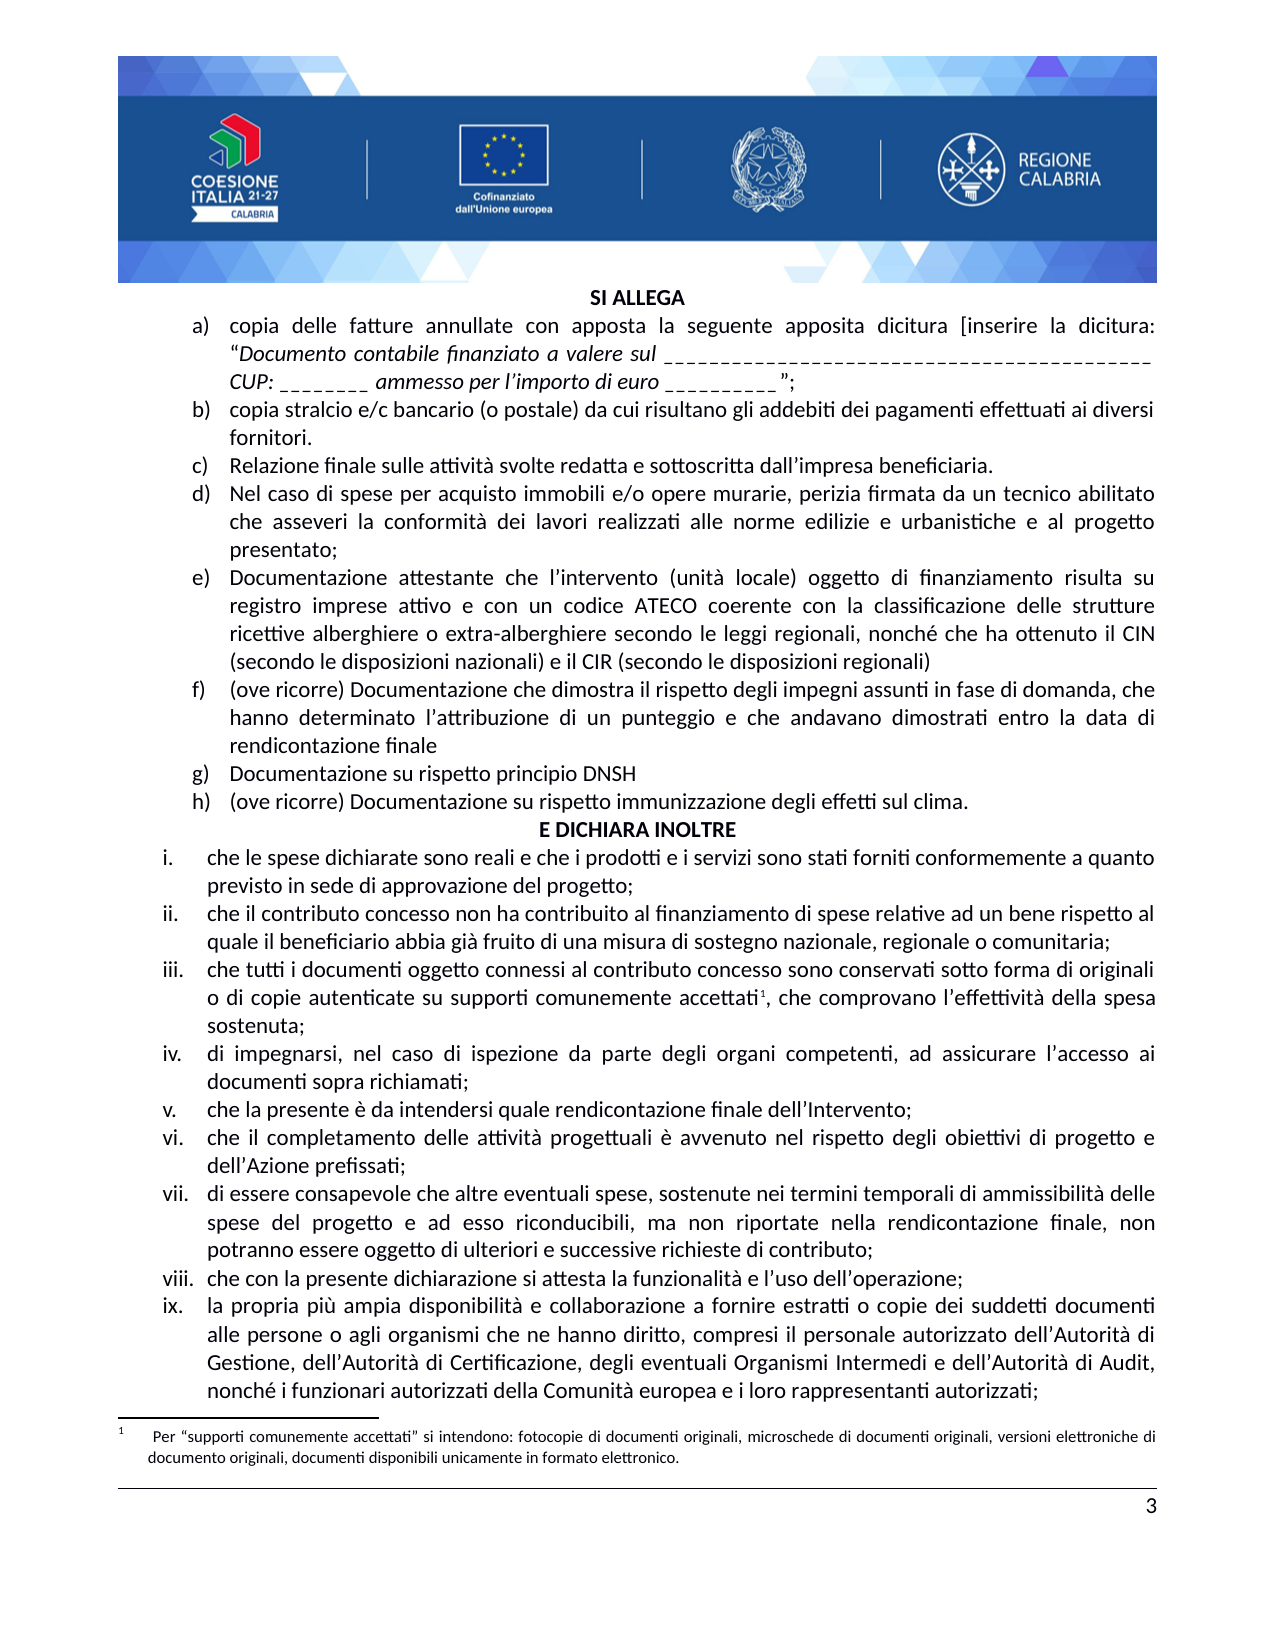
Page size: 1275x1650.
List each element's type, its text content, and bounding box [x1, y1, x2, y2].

list di essere consapevole che altre eventuali spese, sostenute nei termini temporali di ammissibilità delle spese del progetto e ad esso riconducibili, ma non riportate nella rendicontazione finale, non potranno essere oggetto di ulteriori e successive richieste di contributo; [162, 1179, 1157, 1264]
text E DICHIARA INOLTRE [118, 815, 1157, 843]
list Documentazione attestante che l’intervento (unità locale) oggetto di finanziamento risulta su registro imprese attivo e con un codice ATECO coerente con la classificazione delle strutture ricettive alberghiere o extra-alberghiere secondo le leggi regionali, nonché che ha ottenuto il CIN (secondo le disposizioni nazionali) e il CIR (secondo le disposizioni regionali) [192, 563, 1157, 675]
list di impegnarsi, nel caso di ispezione da parte degli organi competenti, ad assicurare l’accesso ai documenti sopra richiamati; [162, 1039, 1157, 1096]
picture [118, 56, 1157, 283]
list Relazione finale sulle attività svolte redatta e sottoscritta dall’impresa beneficiaria. [192, 451, 1157, 479]
list Nel caso di spese per acquisto immobili e/o opere murarie, perizia firmata da un tecnico abilitato che asseveri la conformità dei lavori realizzati alle norme edilizie e urbanistiche e al progetto presentato; [192, 479, 1157, 563]
list copia stralcio e/c bancario (o postale) da cui risultano gli addebiti dei pagamenti effettuati ai diversi fornitori. [192, 395, 1157, 451]
list (ove ricorre) Documentazione che dimostra il rispetto degli impegni assunti in fase di domanda, che hanno determinato l’attribuzione di un punteggio e che andavano dimostrati entro la data di rendicontazione finale [192, 675, 1157, 759]
list che le spese dichiarate sono reali e che i prodotti e i servizi sono stati forniti conformemente a quanto previsto in sede di approvazione del progetto; [162, 843, 1157, 899]
list che il contributo concesso non ha contribuito al finanziamento di spese relative ad un bene rispetto al quale il beneficiario abbia già fruito di una misura di sostegno nazionale, regionale o comunitaria; [162, 899, 1157, 955]
list che tutti i documenti oggetto connessi al contributo concesso sono conservati sotto forma di originali o di copie autenticate su supporti comunemente accettati, che comprovano l’effettività della spesa sostenuta; [162, 955, 1157, 1039]
list copia delle fatture annullate con apposta la seguente apposita dicitura [inserire la dicitura: “Documento contabile finanziato a valere sul ___________________________________________ CUP: ________ ammesso per l’importo di euro __________”; [192, 311, 1157, 395]
list (ove ricorre) Documentazione su rispetto immunizzazione degli effetti sul clima. [192, 787, 1157, 815]
list la propria più ampia disponibilità e collaborazione a fornire estratti o copie dei suddetti documenti alle persone o agli organismi che ne hanno diritto, compresi il personale autorizzato dell’Autorità di Gestione, dell’Autorità di Certificazione, degli eventuali Organismi Intermedi e dell’Autorità di Audit, nonché i funzionari autorizzati della Comunità europea e i loro rappresentanti autorizzati; [162, 1292, 1157, 1404]
text SI ALLEGA [118, 283, 1157, 311]
list che il completamento delle attività progettuali è avvenuto nel rispetto degli obiettivi di progetto e dell’Azione prefissati; [162, 1123, 1157, 1179]
list Documentazione su rispetto principio DNSH [192, 759, 1157, 787]
list che la presente è da intendersi quale rendicontazione finale dell’Intervento; [162, 1096, 1157, 1123]
list che con la presente dichiarazione si attesta la funzionalità e l’uso dell’operazione; [162, 1264, 1157, 1292]
